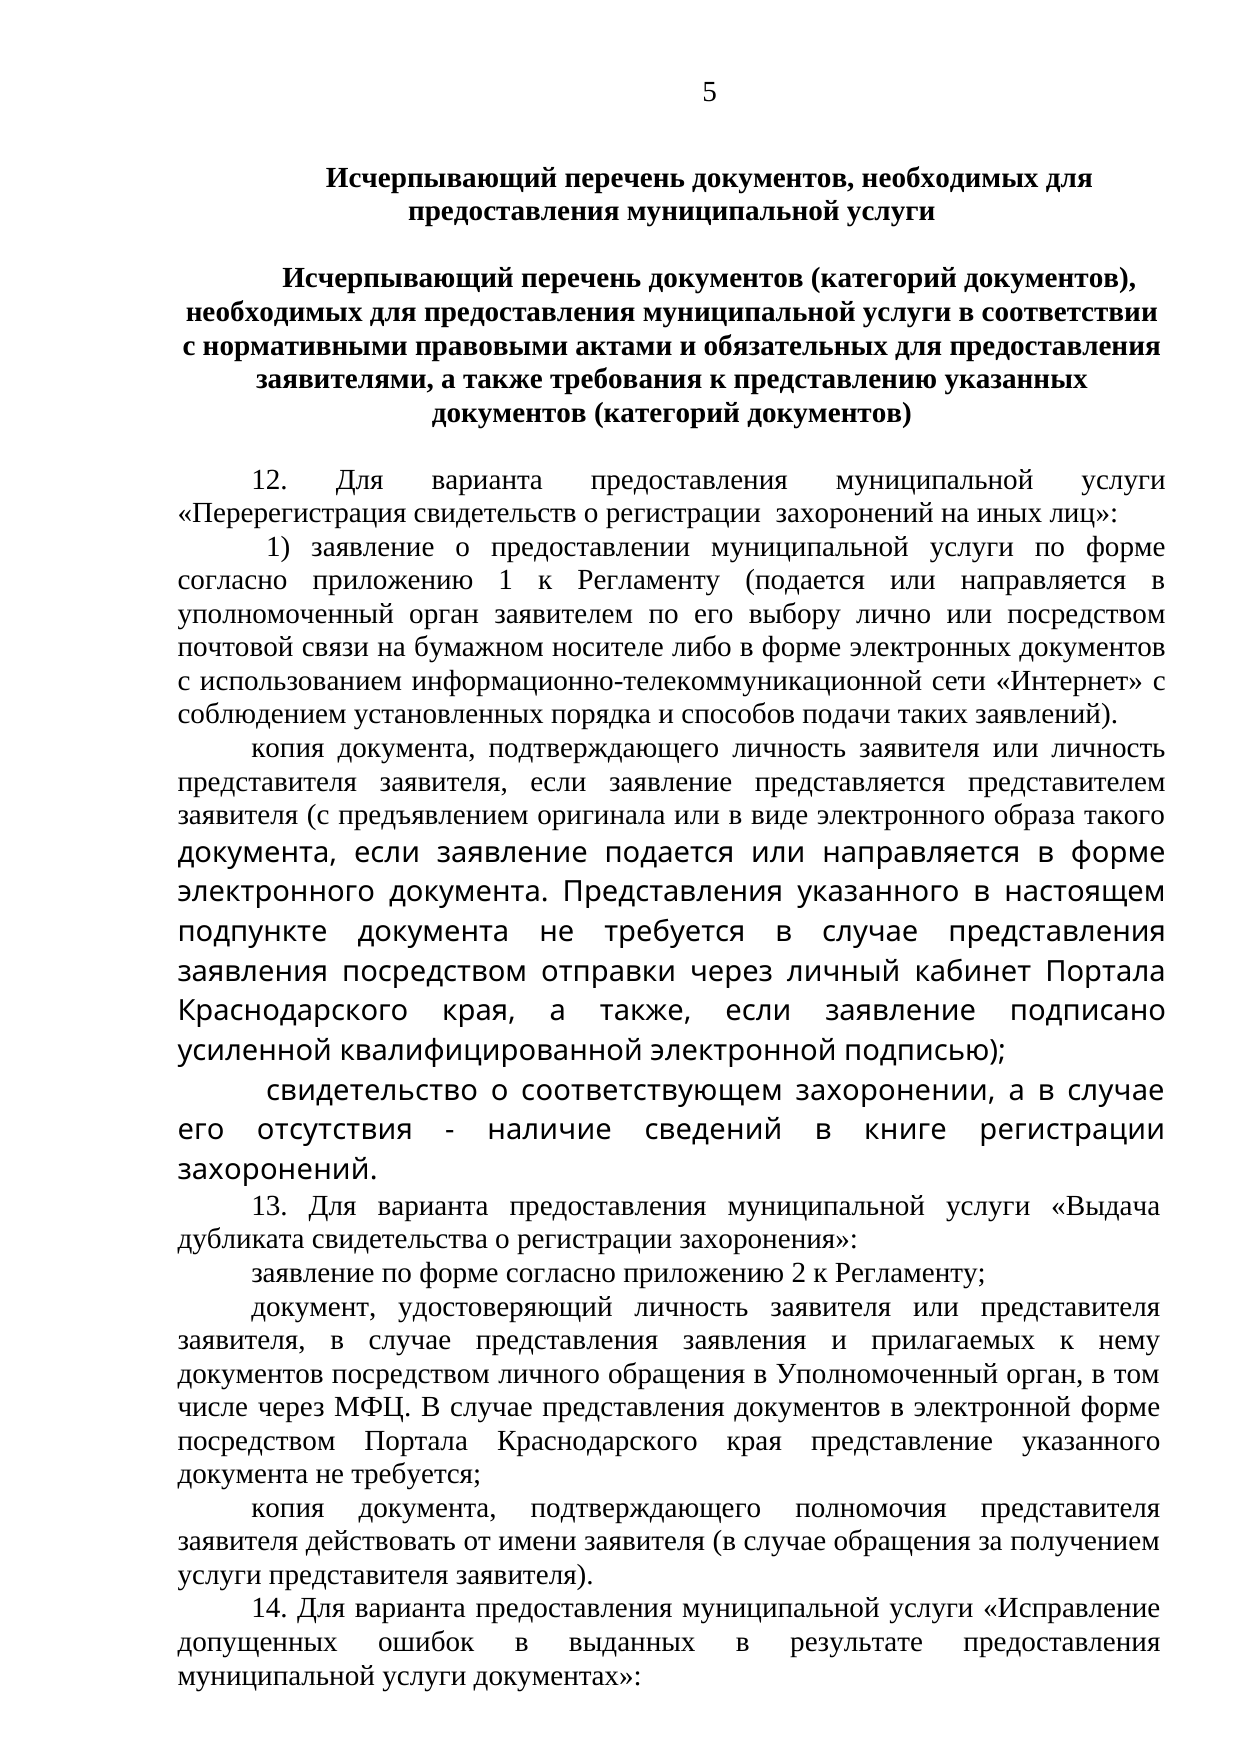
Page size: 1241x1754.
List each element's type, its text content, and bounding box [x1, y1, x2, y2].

text копия документа, подтверждающего полномочия представителя заявителя действовать от имени заявителя (в случае обращения за получением услуги представителя заявителя). [177, 1490, 1161, 1591]
subtitle Исчерпывающий перечень документов, необходимых для предоставления муниципальной услуги [177, 160, 1166, 227]
text заявление по форме согласно приложению 2 к Регламенту; [177, 1255, 1161, 1289]
subtitle Исчерпывающий перечень документов (категорий документов), необходимых для предоставления муниципальной услуги в соответствии с нормативными правовыми актами и обязательных для предоставления заявителями, а также требования к представлению указанных документов (категорий документов) [177, 261, 1166, 428]
text копия документа, подтверждающего личность заявителя или личность представителя заявителя, если заявление представляется представителем заявителя (с предъявлением оригинала или в виде электронного образа такого документа, если заявление подается или направляется в форме электронного документа. Представления указанного в настоящем подпункте документа не требуется в случае представления заявления посредством отправки через личный кабинет Портала Краснодарского края, а также, если заявление подписано усиленной квалифицированной электронной подписью); [177, 730, 1166, 1069]
text 12. Для варианта предоставления муниципальной услуги «Перерегистрация свидетельств о регистрации захоронений на иных лиц»: [177, 462, 1166, 529]
text 13. Для варианта предоставления муниципальной услуги «Выдача дубликата свидетельства о регистрации захоронения»: [177, 1188, 1161, 1255]
text 1) заявление о предоставлении муниципальной услуги по форме согласно приложению 1 к Регламенту (подается или направляется в уполномоченный орган заявителем по его выбору лично или посредством почтовой связи на бумажном носителе либо в форме электронных документов с использованием информационно-телекоммуникационной сети «Интернет» с соблюдением установленных порядка и способов подачи таких заявлений). [177, 529, 1166, 730]
text 14. Для варианта предоставления муниципальной услуги «Исправление допущенных ошибок в выданных в результате предоставления муниципальной услуги документах»: [177, 1591, 1161, 1691]
text свидетельство о соответствующем захоронении, а в случае его отсутствия - наличие сведений в книге регистрации захоронений. [177, 1069, 1166, 1188]
